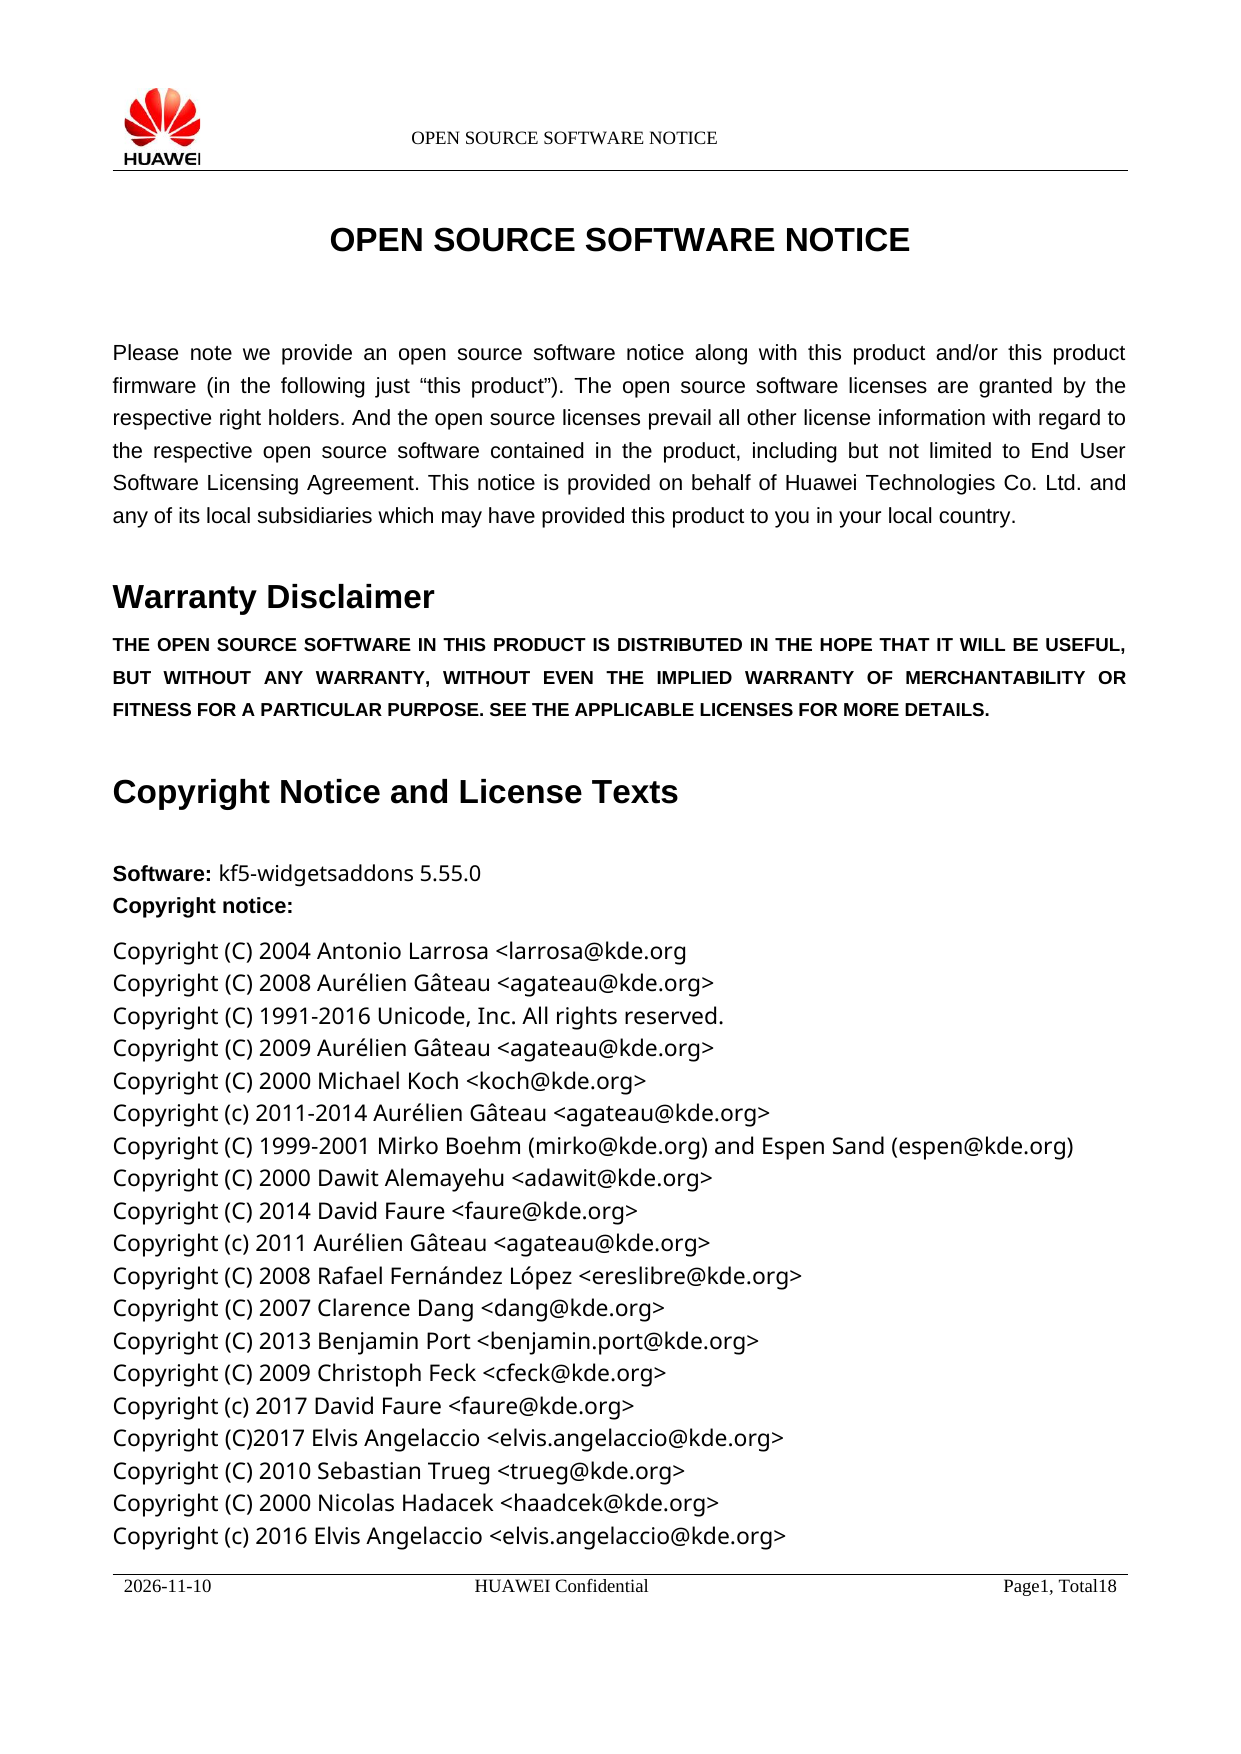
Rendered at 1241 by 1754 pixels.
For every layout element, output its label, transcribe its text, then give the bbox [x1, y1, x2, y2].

text Please note we provide an open source software notice along with this product and/or this product firmware (in the following just “this product”). The open source software licenses are granted by the respective right holders. And the open source licenses prevail all other license information with regard to the respective open source software contained in the product, including but not limited to End User Software Licensing Agreement. This notice is provided on behalf of Huawei Technologies Co. Ltd. and any of its local subsidiaries which may have provided this product to you in your local country. [112, 336, 1128, 531]
text Copyright notice: [112, 889, 1128, 921]
text Warranty Disclaimer [112, 564, 1128, 629]
text Copyright Notice and License Texts [112, 759, 1128, 824]
title Software: kf5-widgetsaddons 5.55.0 [112, 856, 1128, 889]
text The open source software in this product is distributed in the hope that it will be useful, but WITHOUT ANY WARRANTY, without even the implied warranty of MERCHANTABILITY or FITNESS FOR A PARTICULAR PURPOSE. See the applicable licenses for more details. [112, 629, 1128, 726]
picture [124, 88, 201, 165]
text OPEN SOURCE SOFTWARE NOTICE [112, 206, 1128, 271]
